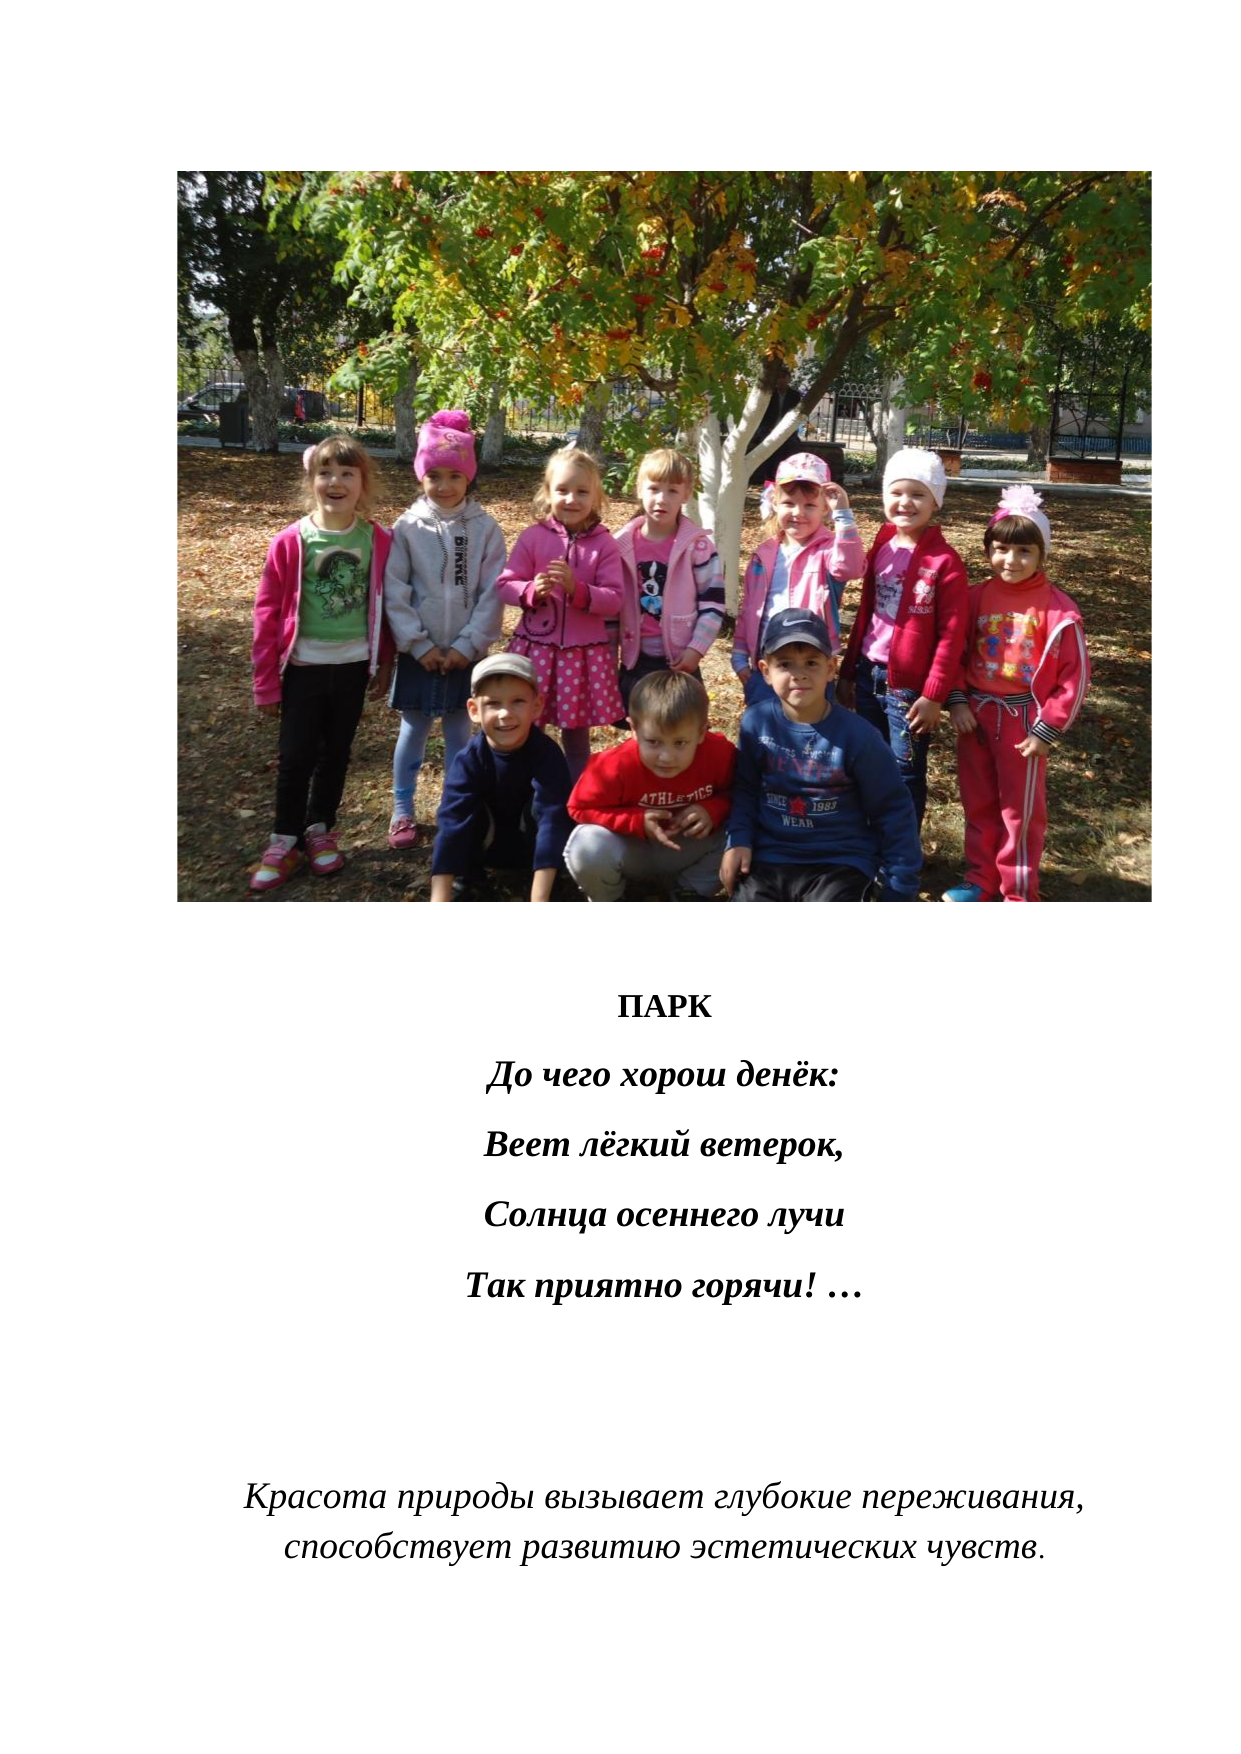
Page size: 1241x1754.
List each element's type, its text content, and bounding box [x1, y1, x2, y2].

text Так приятно горячи! … [177, 1262, 1152, 1305]
text Солнца осеннего лучи [177, 1192, 1152, 1235]
text Красота природы вызывает глубокие переживания, способствует развитию эстетических чувств. [177, 1473, 1152, 1566]
text Веет лёгкий ветерок, [177, 1121, 1152, 1164]
text ПАРК [177, 986, 1152, 1024]
picture [177, 171, 1152, 902]
text До чего хорош денёк: [177, 1051, 1152, 1094]
